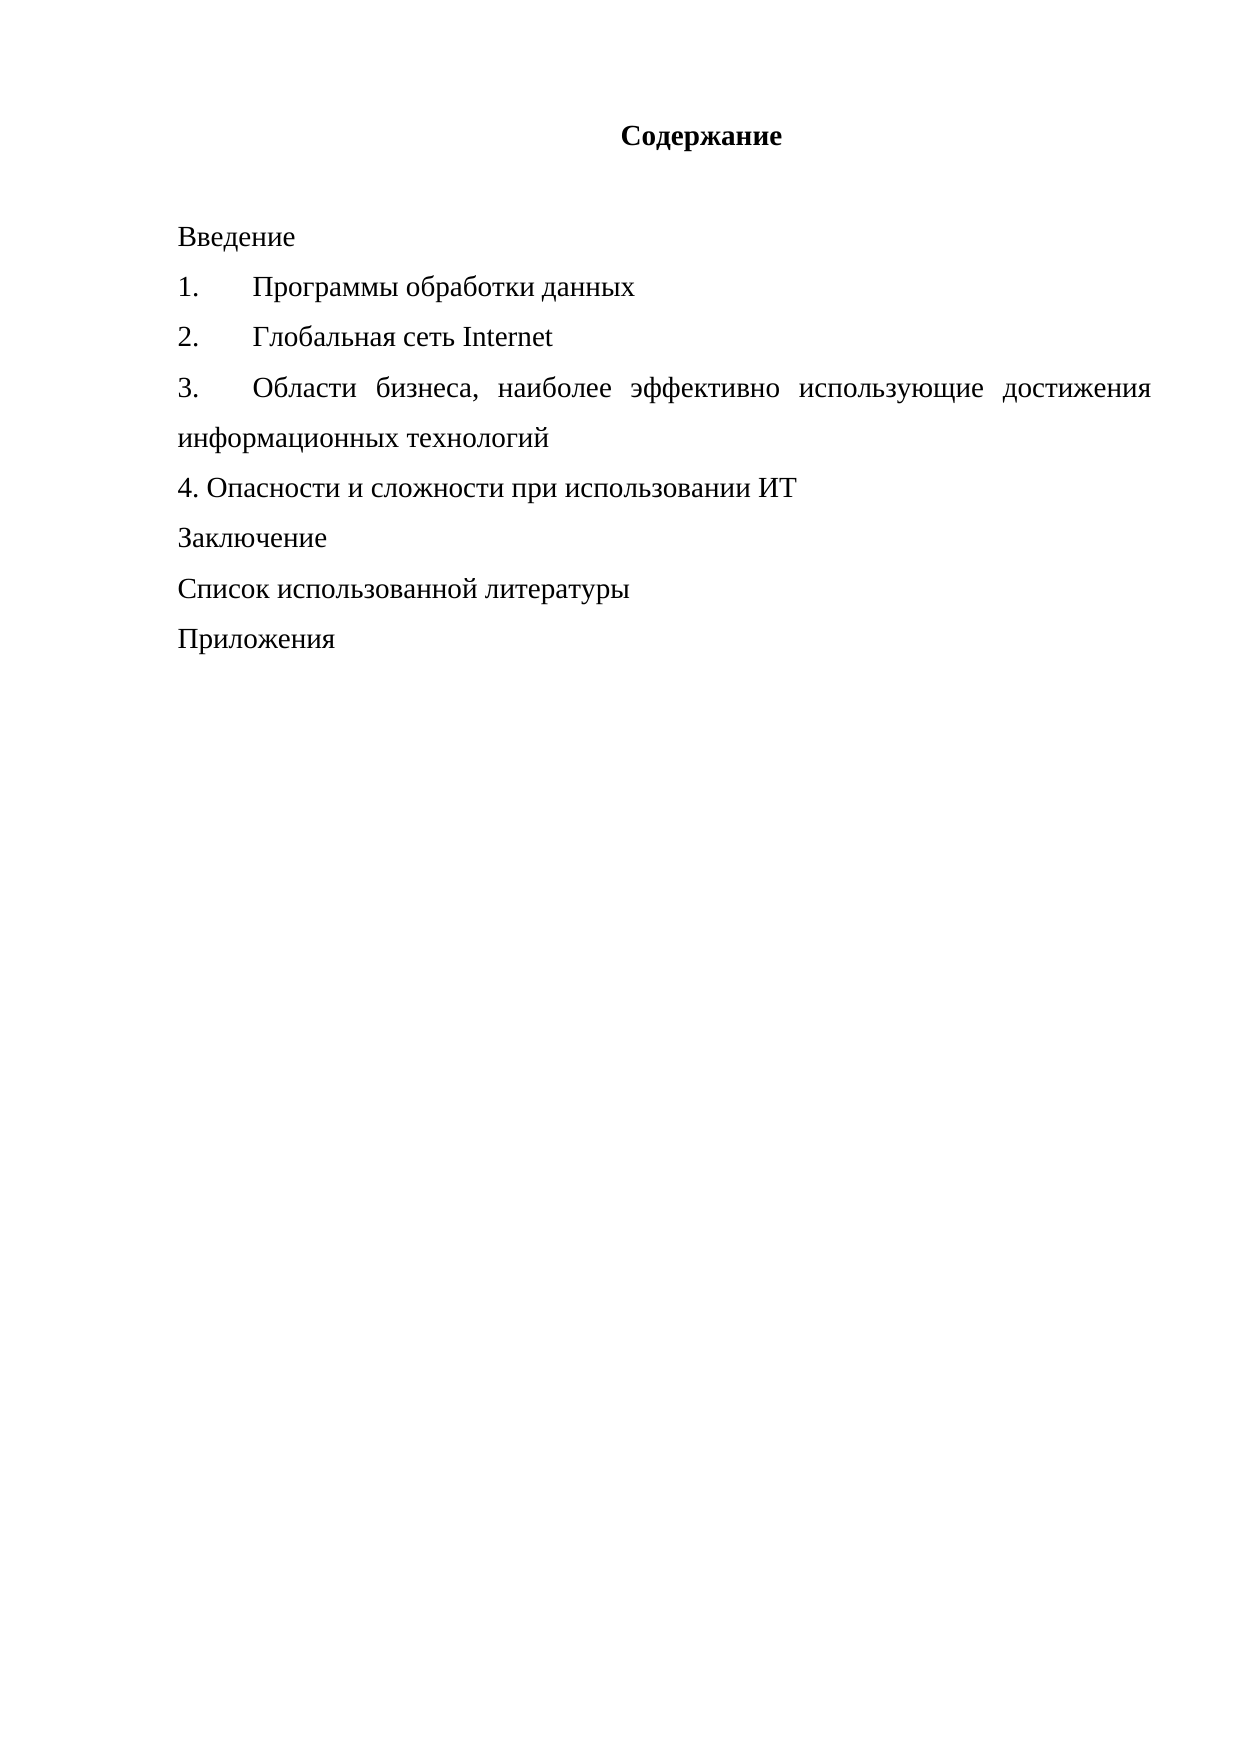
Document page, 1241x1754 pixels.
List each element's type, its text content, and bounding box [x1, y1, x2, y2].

text Список использованной литературы [177, 571, 1152, 604]
list Глобальная сеть Internet [177, 319, 1152, 353]
list Программы обработки данных [177, 269, 1152, 303]
text 4. Опасности и сложности при использовании ИТ [177, 470, 1152, 504]
text Заключение [177, 521, 1152, 554]
text Приложения [177, 621, 1152, 655]
text Введение [177, 219, 1152, 252]
text Содержание [177, 118, 1152, 152]
list Области бизнеса, наиболее эффективно использующие достижения информационных технологий [177, 370, 1152, 453]
